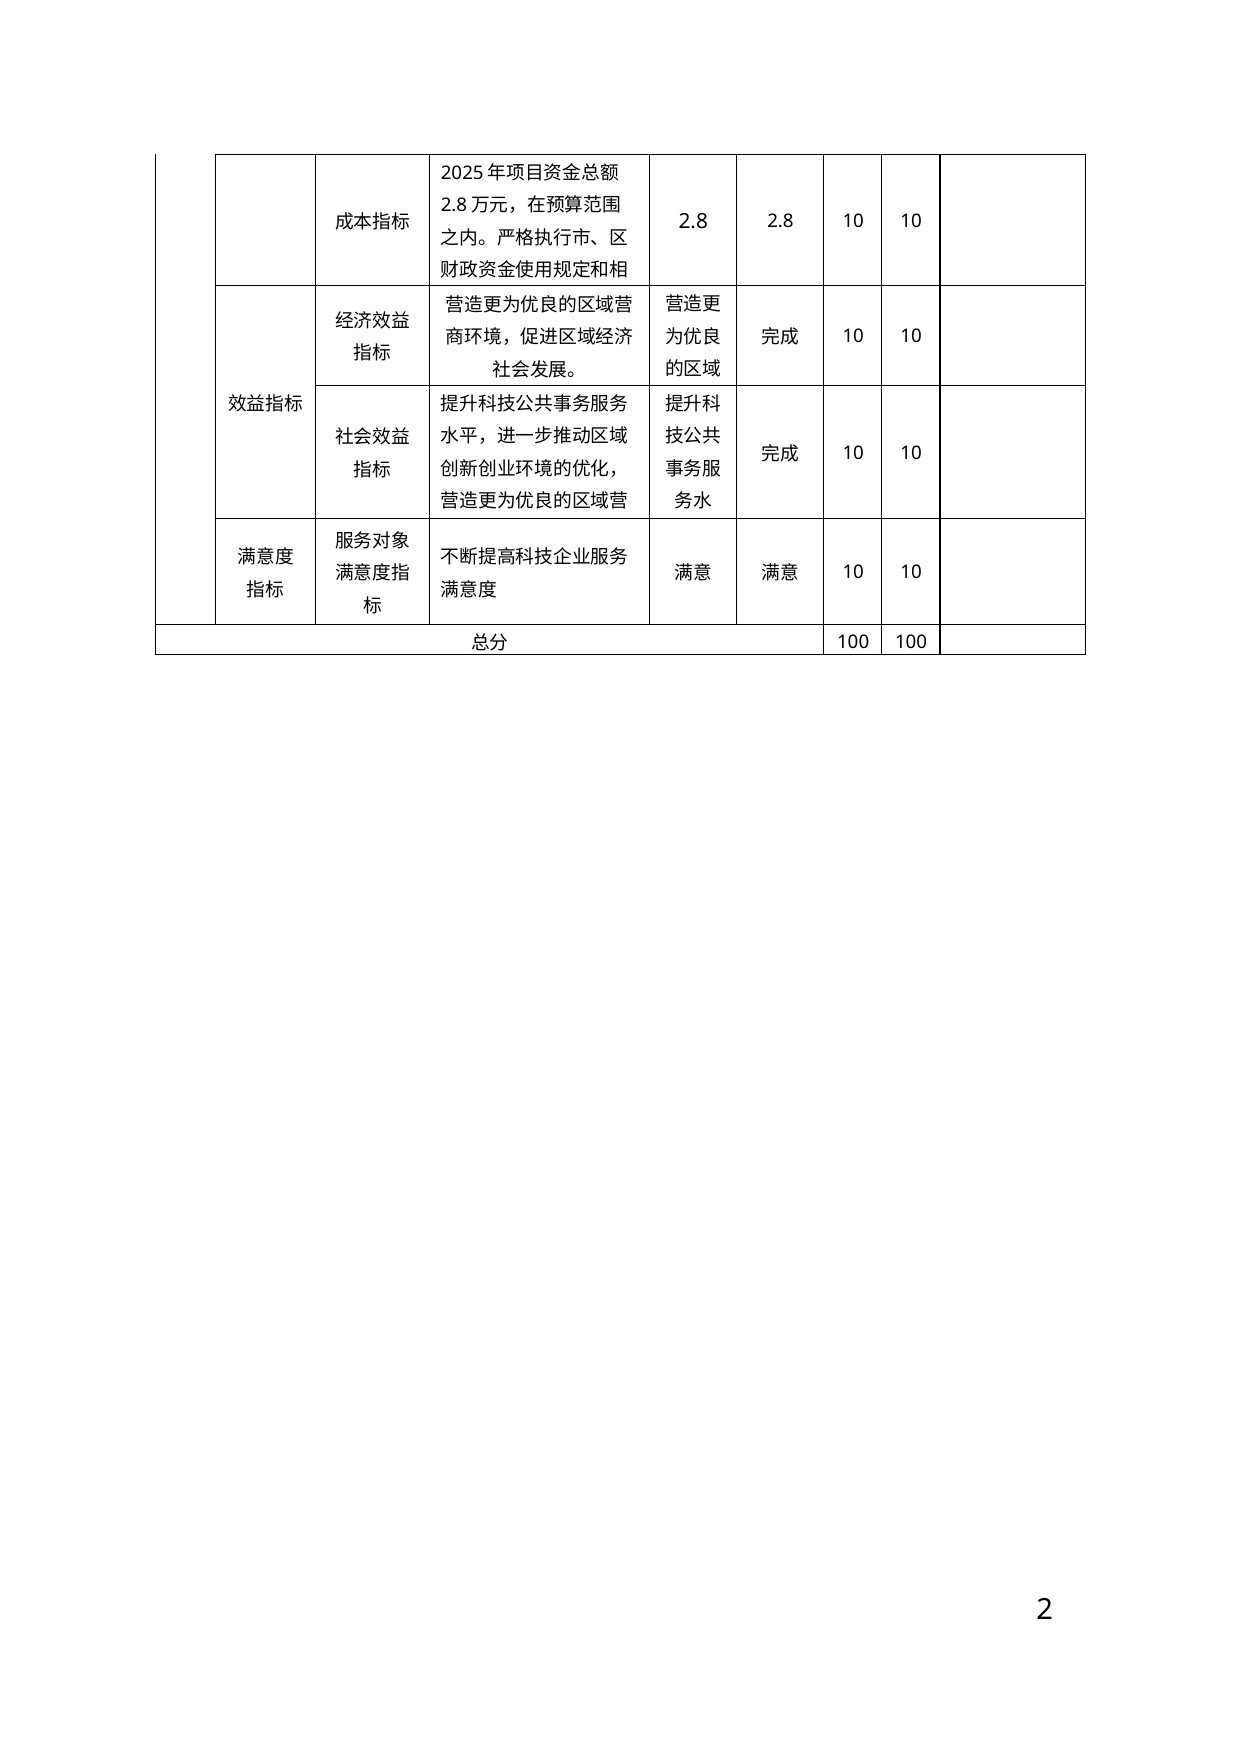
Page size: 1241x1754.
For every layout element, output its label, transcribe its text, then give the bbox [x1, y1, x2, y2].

table_cell 10 [824, 286, 881, 385]
table_cell 100 [882, 625, 939, 654]
table_cell 10 [824, 155, 881, 285]
table_cell 10 [882, 155, 939, 285]
table_cell 经济效益 指标 [316, 286, 429, 385]
table_cell 满意 [650, 519, 736, 624]
table_cell 10 [882, 519, 939, 624]
table_cell 提升科技公共事务服务水平，进一步推动区域创新创业环境的优化，营造更为优良的区域营商环境。 [650, 386, 736, 518]
table_cell 满意度 指标 [216, 519, 315, 624]
table_cell 100 [824, 625, 881, 654]
table_cell 2.8 [650, 155, 736, 285]
table_cell 10 [882, 286, 939, 385]
table_cell [941, 519, 1085, 624]
table_cell 服务对象满意度指标 [316, 519, 429, 624]
table_cell 营造更为优良的区域营商环境，促进区域经济社会发展。 [650, 286, 736, 385]
table_cell [941, 155, 1085, 285]
table_cell 完成 [737, 386, 823, 518]
table_cell 不断提高科技企业服务满意度 [430, 519, 649, 624]
table_cell 2.8 [737, 155, 823, 285]
table_cell [941, 625, 1085, 654]
table_cell 营造更为优良的区域营商环境，促进区域经济社会发展。 [430, 286, 649, 385]
table_cell [941, 286, 1085, 385]
table_cell 10 [882, 386, 939, 518]
table_cell 总分 [156, 625, 823, 654]
table_cell [941, 386, 1085, 518]
table_cell 完成 [737, 286, 823, 385]
table_cell 效益指标 [216, 286, 315, 518]
table_cell 满意 [737, 519, 823, 624]
table_cell 10 [824, 386, 881, 518]
table_cell 社会效益 指标 [316, 386, 429, 518]
table_cell 成本指标 [316, 155, 429, 285]
table_cell 2025年项目资金总额2.8万元，在预算范围之内。严格执行市、区财政资金使用规定和相关要求。 [430, 155, 649, 285]
table_cell 提升科技公共事务服务水平，进一步推动区域创新创业环境的优化，营造更为优良的区域营商环境。 [430, 386, 649, 518]
table_cell 10 [824, 519, 881, 624]
